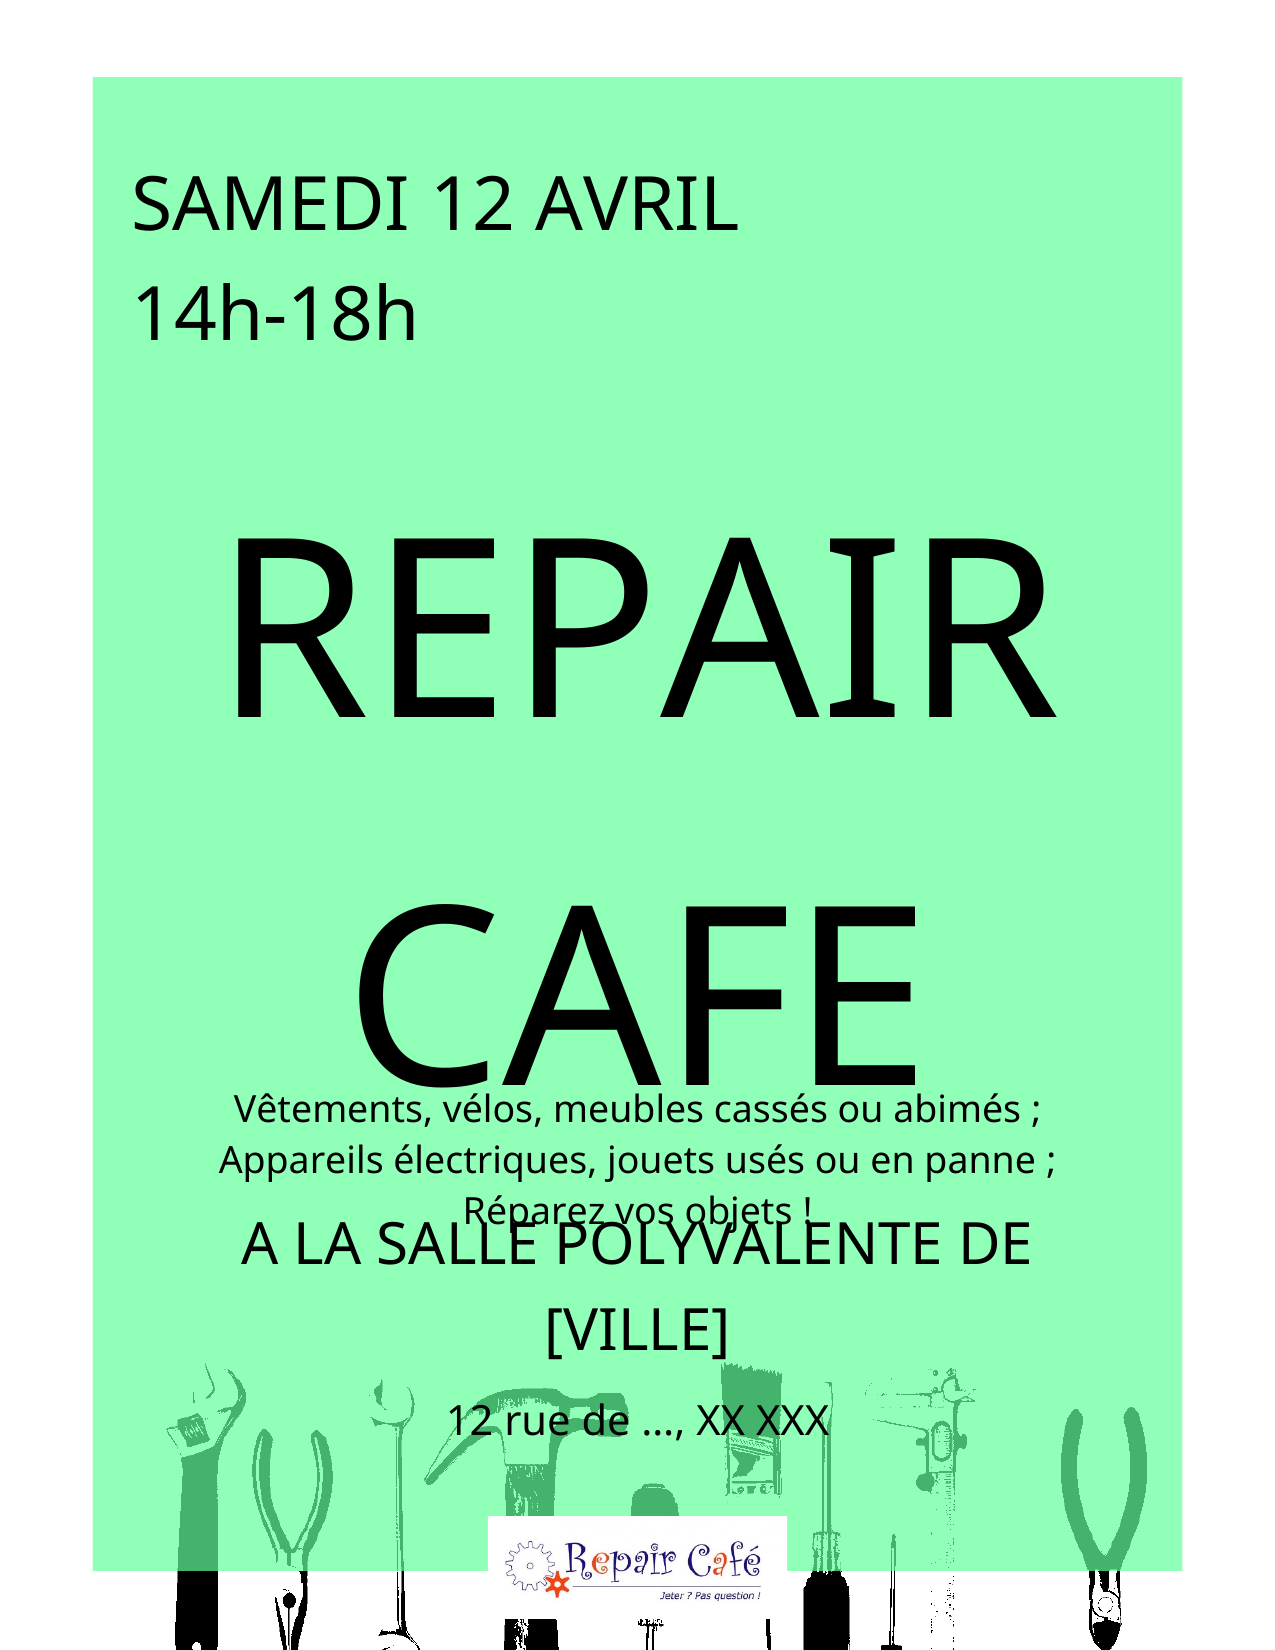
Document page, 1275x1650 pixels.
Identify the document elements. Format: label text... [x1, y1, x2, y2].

text SAMEDI 12 AVRIL 14h-18h [131, 150, 1153, 362]
picture [487, 1516, 788, 1619]
